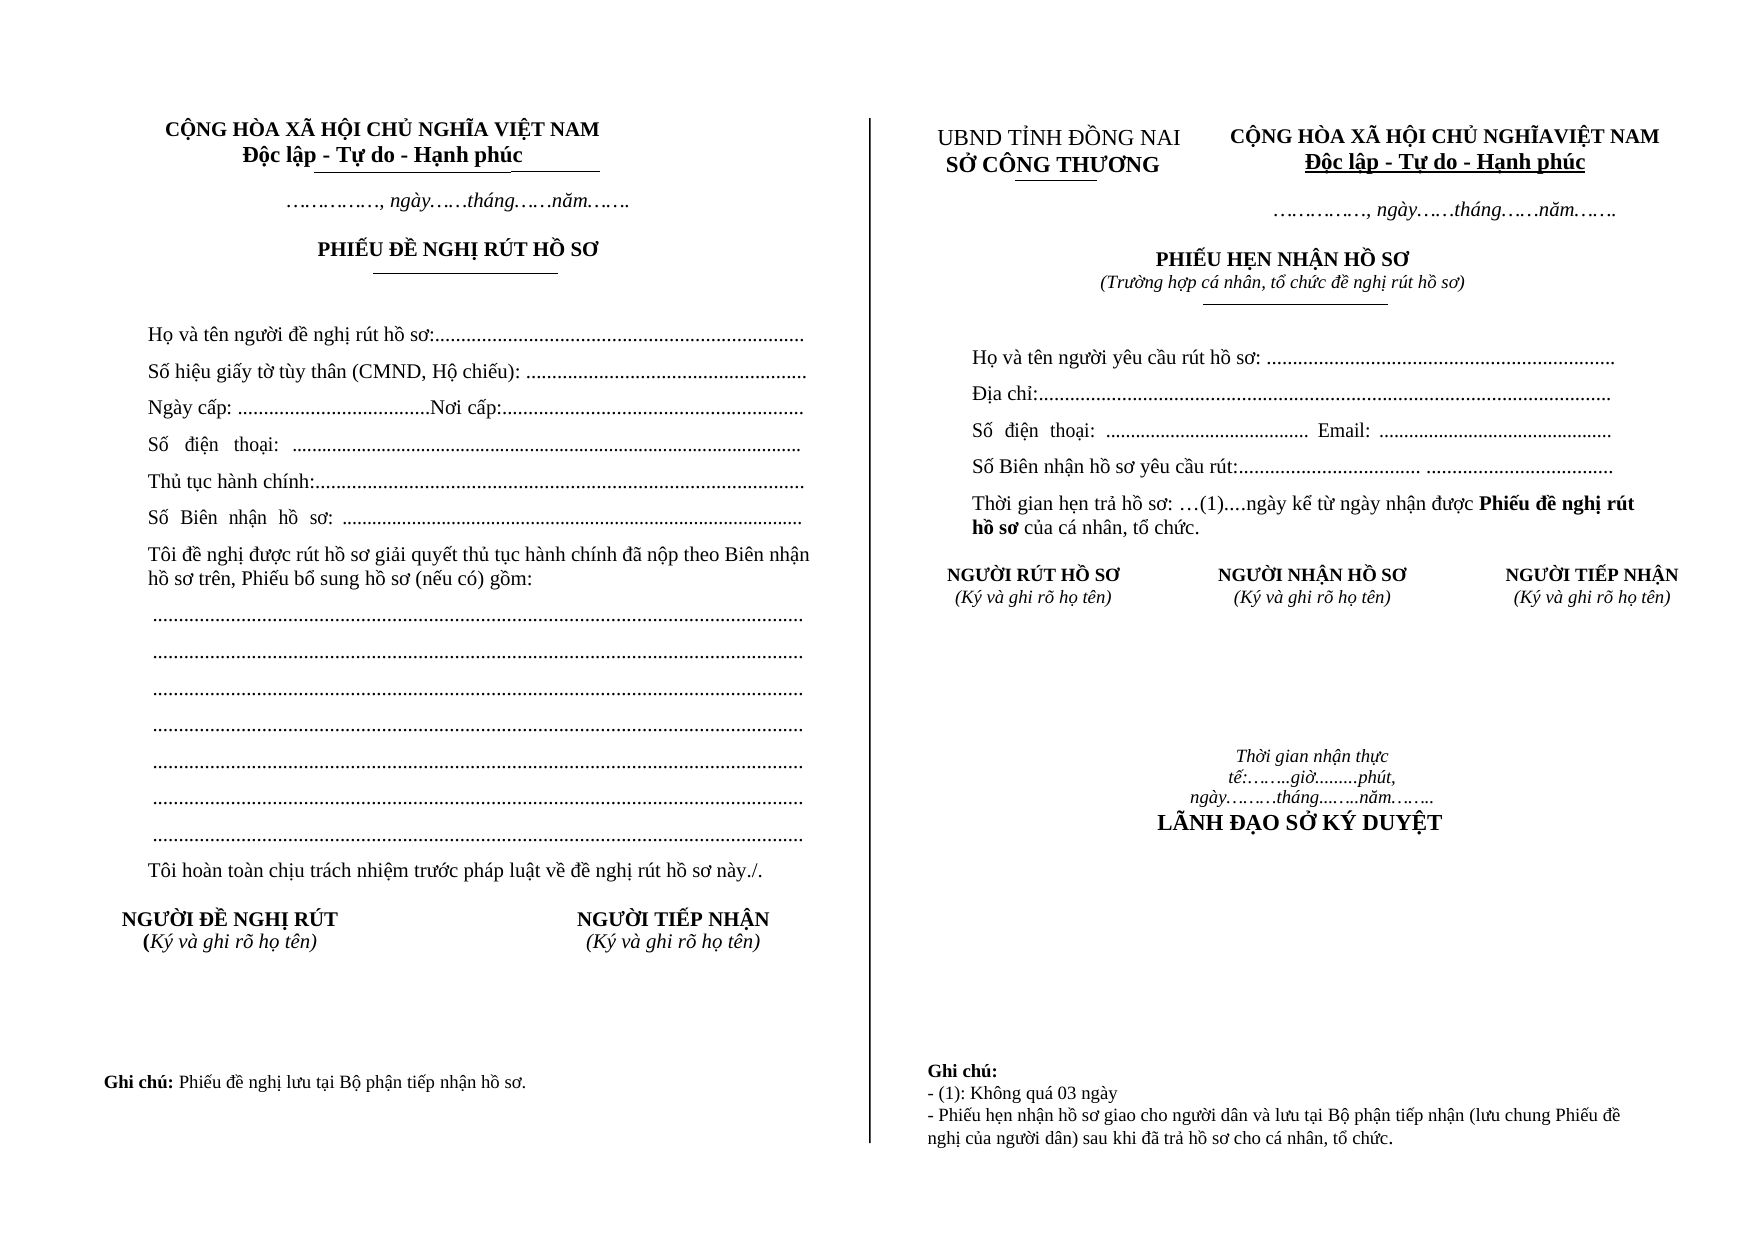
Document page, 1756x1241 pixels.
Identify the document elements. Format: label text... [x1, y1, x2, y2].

list (1): Không quá 03 ngày [927, 1082, 1711, 1104]
text Thời gian hẹn trả hồ sơ: …(1) ngày kể từ ngày nhận được Phiếu đề nghị rút [972, 491, 1711, 515]
list Phiếu hẹn nhận hồ sơ giao cho người dân và lưu tại Bộ phận tiếp nhận (lưu chung Phiếu đề nghị của người dân) sau khi đã trả hồ sơ cho cá nhân, tổ chức. [927, 1104, 1623, 1149]
text Họ và tên người đề nghị rút hồ sơ:....................................................................... [148, 322, 816, 346]
text ……………, ngày……tháng……năm……. [239, 188, 677, 212]
text LÃNH ĐẠO SỞ KÝ DUYỆT [915, 809, 1711, 835]
text ............................................................................................................................. [152, 822, 816, 846]
text Tôi đề nghị được rút hồ sơ giải quyết thủ tục hành chính đã nộp theo Biên nhận hồ sơ trên, Phiếu bổ sung hồ sơ (nếu có) gồm: [148, 542, 816, 590]
subtitle PHIẾU ĐỀ NGHỊ RÚT HỒ SƠ [316, 237, 600, 261]
text Ghi chú: Phiếu đề nghị lưu tại Bộ phận tiếp nhận hồ sơ. [103, 1071, 816, 1093]
text Thủ tục hành chính:.............................................................................................. [148, 468, 816, 493]
subtitle CỘNG HÒA XÃ HỘI CHỦ NGHĨA VIỆT NAM [87, 117, 677, 141]
table_header NGƯỜI NHẬN HỒ SƠ (Ký và ghi rõ họ tên) Thời gian nhận thực tế:……..giờ phút, ngày………tháng...…..năm…….. [1155, 565, 1470, 809]
subtitle PHIẾU HẸN NHẬN HỒ SƠ [1098, 247, 1466, 271]
text ............................................................................................................................. [152, 639, 816, 663]
text hồ sơ của cá nhân, tổ chức. [972, 515, 1711, 539]
text Số Biên nhận hồ sơ: ............................................................................................. [148, 505, 816, 529]
text ............................................................................................................................. [152, 712, 816, 736]
table_header NGƯỜI RÚT HỒ SƠ (Ký và ghi rõ họ tên) [926, 565, 1154, 809]
text ............................................................................................................................. [152, 785, 816, 809]
text ............................................................................................................................. [152, 602, 816, 626]
table_header NGƯỜI TIẾP NHẬN (Ký và ghi rõ họ tên) [457, 909, 790, 955]
text ............................................................................................................................. [152, 675, 816, 699]
text Số Biên nhận hồ sơ yêu cầu rút:................................... .................................... [972, 454, 1711, 478]
title Độc lập - Tự do - Hạnh phúc [87, 142, 677, 168]
text Họ và tên người yêu cầu rút hồ sơ: ................................................................... [972, 345, 1711, 369]
table_header NGƯỜI TIẾP NHẬN (Ký và ghi rõ họ tên) [1470, 565, 1699, 809]
text Số điện thoại: ......................................... Email: ............................................... [972, 418, 1711, 442]
text Ngày cấp: .....................................Nơi cấp:.......................................................... [148, 395, 816, 419]
text Ghi chú: [927, 1060, 1711, 1082]
text Số hiệu giấy tờ tùy thân (CMND, Hộ chiếu): ...................................................... [148, 359, 816, 383]
text Địa chỉ:.............................................................................................................. [972, 381, 1711, 405]
text Số điện thoại: ....................................................................................................... [148, 432, 816, 456]
text ............................................................................................................................. [152, 749, 816, 773]
text Tôi hoàn toàn chịu trách nhiệm trước pháp luật về đề nghị rút hồ sơ này./. [148, 858, 816, 882]
text (Trường hợp cá nhân, tổ chức đề nghị rút hồ sơ) [1099, 271, 1466, 292]
table_header NGƯỜI ĐỀ NGHỊ RÚT (Ký và ghi rõ họ tên) [101, 909, 457, 955]
